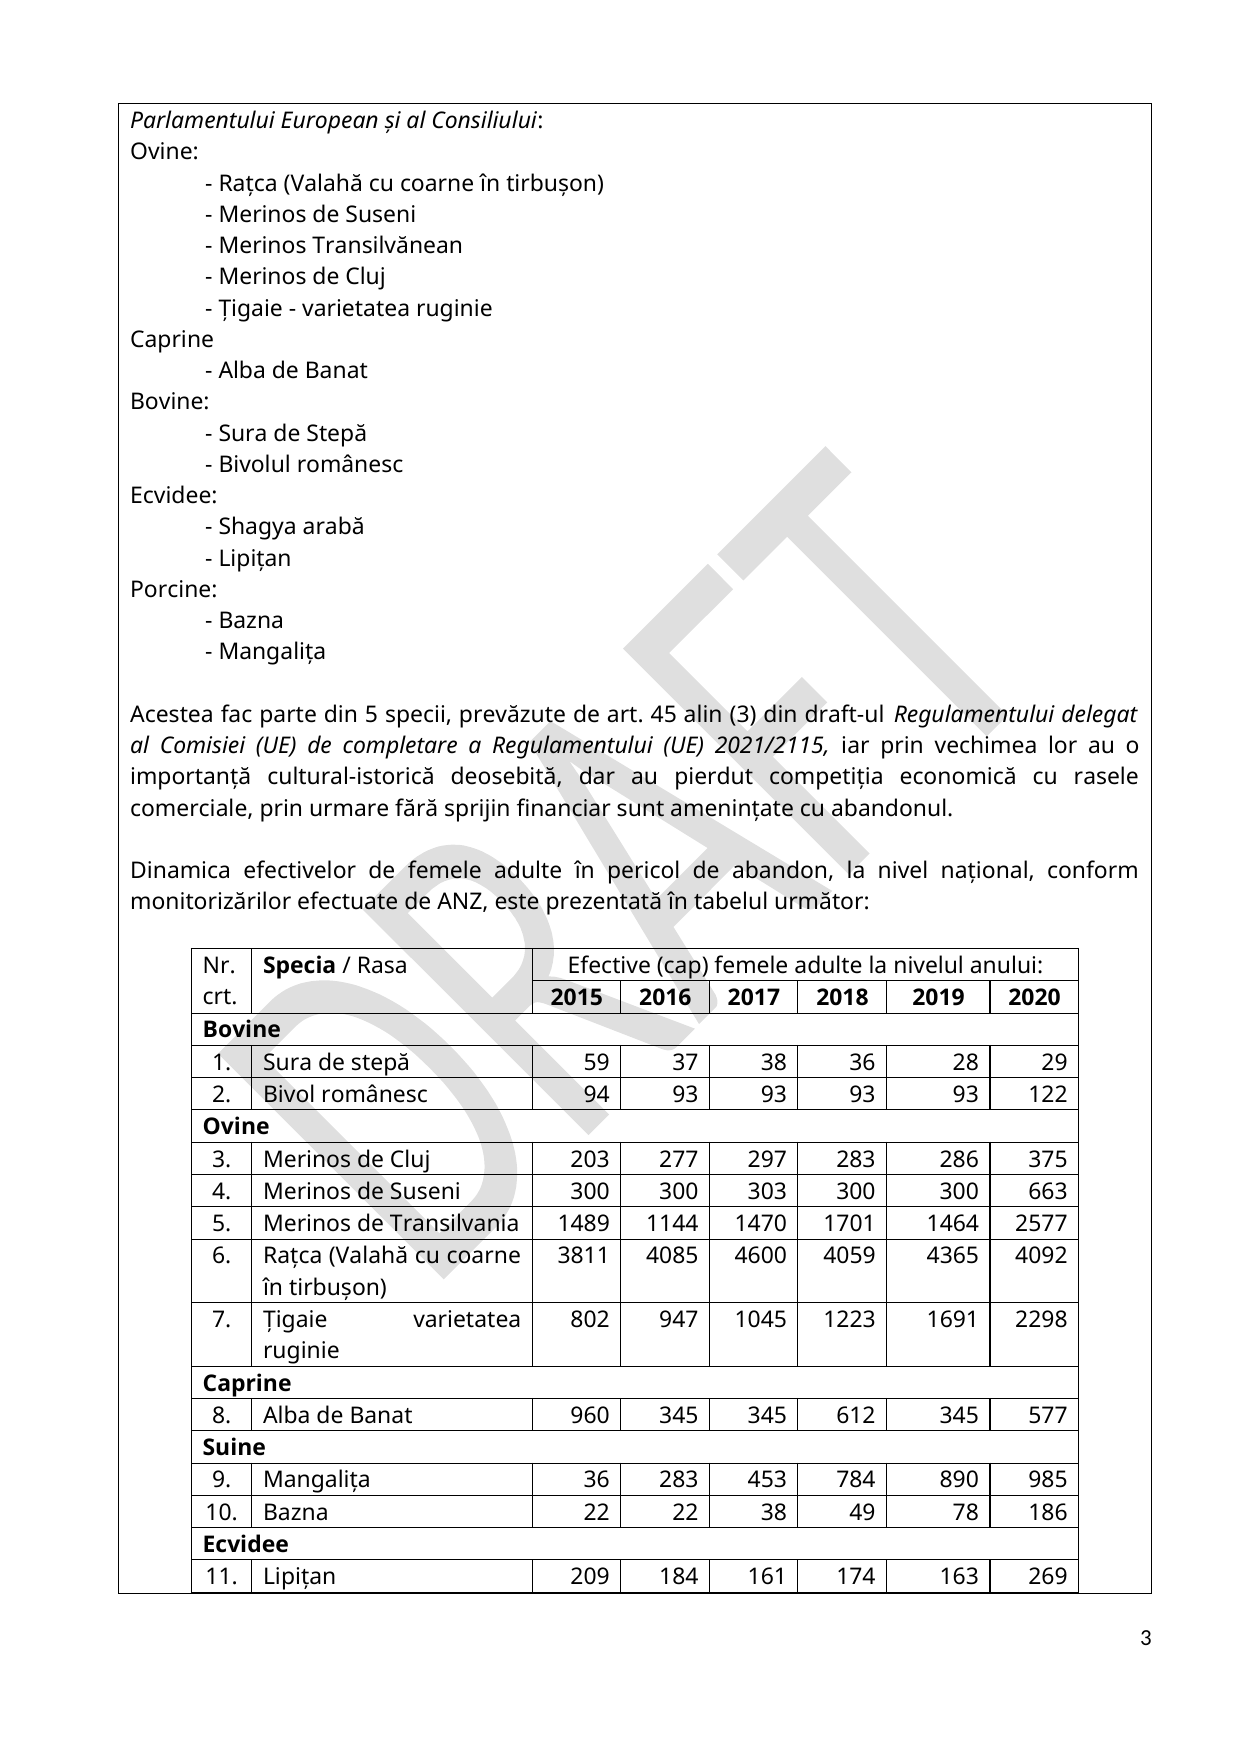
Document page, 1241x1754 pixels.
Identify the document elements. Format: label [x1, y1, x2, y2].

table_header [119, 104, 1151, 1593]
